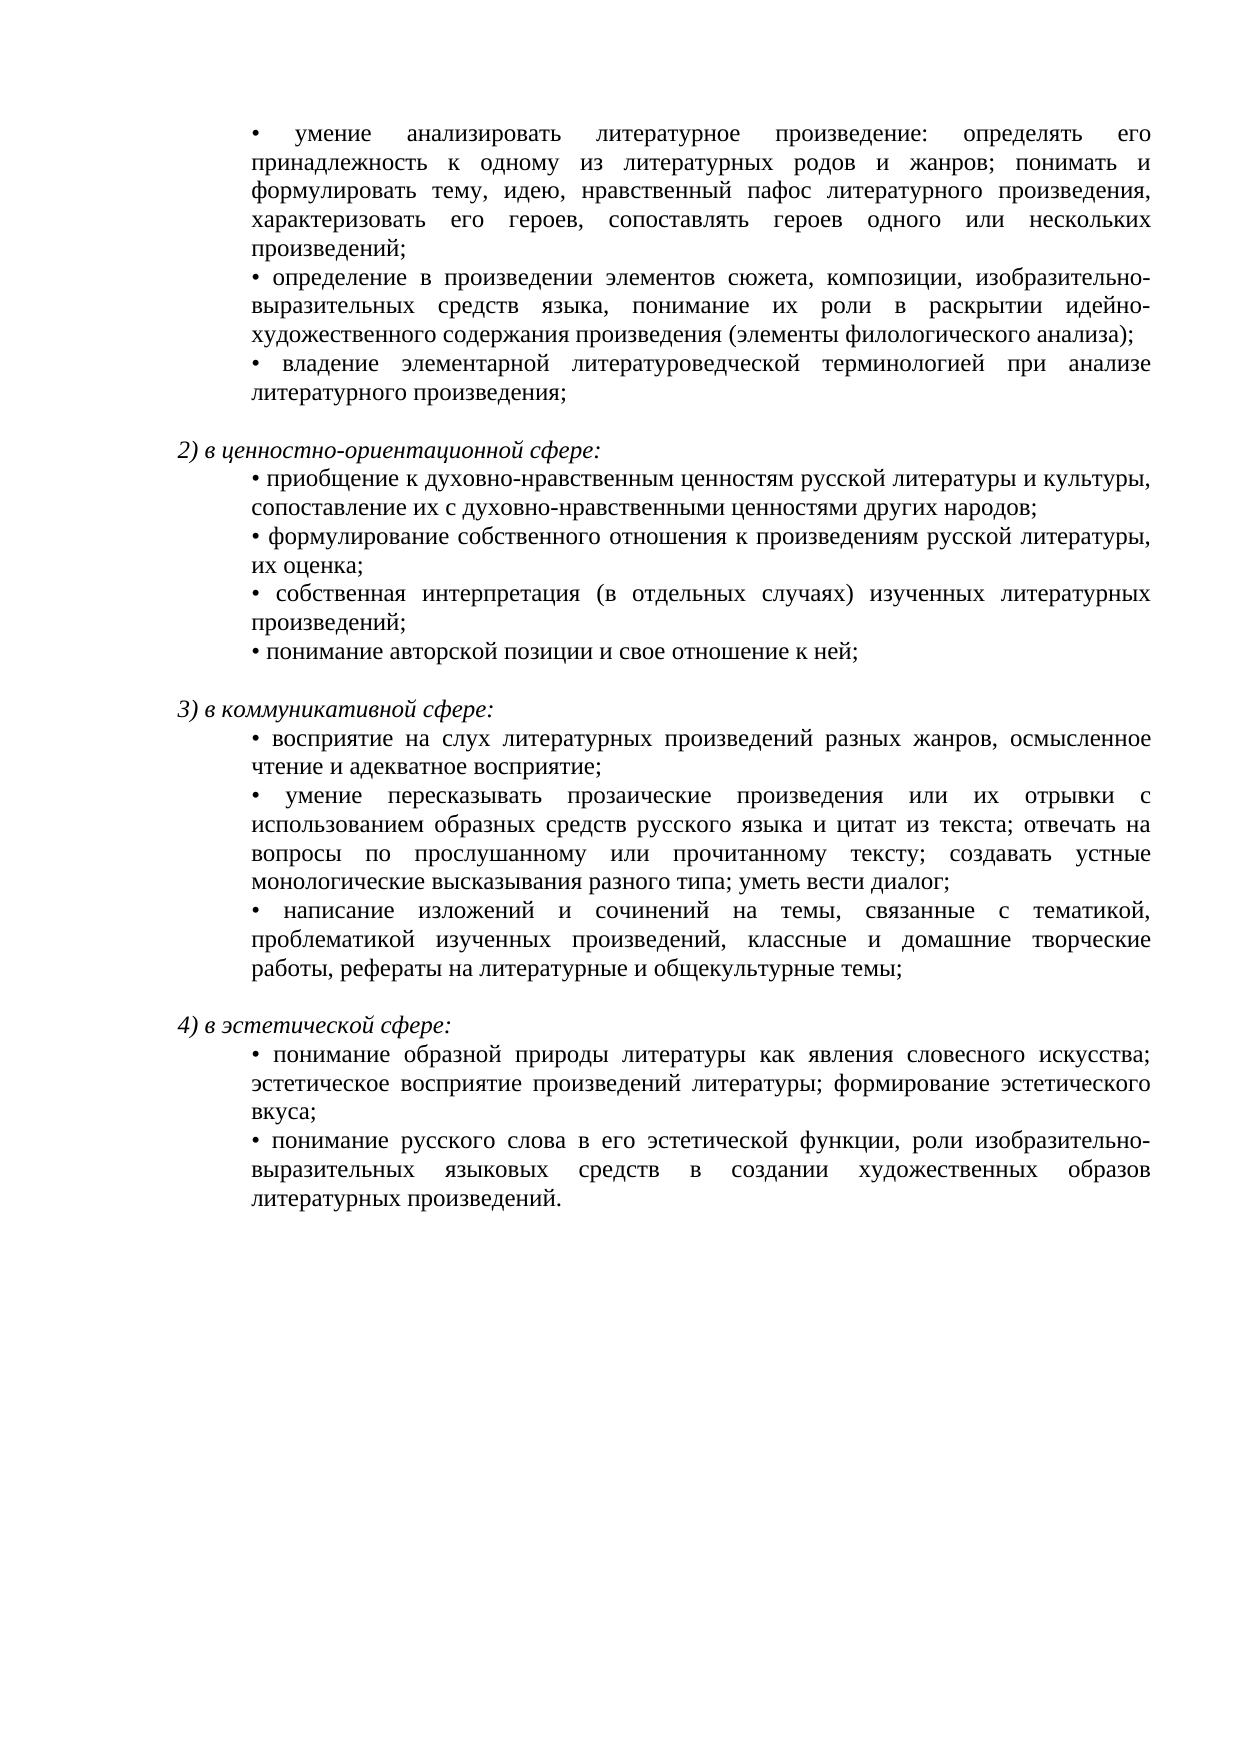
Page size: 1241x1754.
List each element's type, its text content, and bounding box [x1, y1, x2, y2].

text • владение элементарной литературоведческой терминологией при анализе литературного произведения; [251, 348, 1152, 406]
text 4) в эстетической сфере: [177, 1010, 1152, 1039]
text • собственная интерпретация (в отдельных случаях) изученных литературных произведений; [251, 578, 1152, 636]
text • определение в произведении элементов сюжета, композиции, изобразительно-выразительных средств языка, понимание их роли в раскрытии идейно-художественного содержания произведения (элементы филологического анализа); [251, 262, 1152, 348]
text • формулирование собственного отношения к произведениям русской литературы, их оценка; [251, 521, 1152, 578]
text • умение пересказывать прозаические произведения или их отрывки с использованием образных средств русского языка и цитат из текста; отвечать на вопросы по прослушанному или прочитанному тексту; создавать устные монологические высказывания разного типа; уметь вести диалог; [251, 780, 1152, 895]
text • умение анализировать литературное произведение: определять его принадлежность к одному из литературных родов и жанров; понимать и формулировать тему, идею, нравственный пафос литературного произведения, характеризовать его героев, сопоставлять героев одного или нескольких произведений; [251, 118, 1152, 262]
text • написание изложений и сочинений на темы, связанные с тематикой, проблематикой изученных произведений, классные и домашние творческие работы, рефераты на литературные и общекультурные темы; [251, 895, 1152, 981]
text • восприятие на слух литературных произведений разных жанров, осмысленное чтение и адекватное восприятие; [251, 723, 1152, 780]
text • понимание образной природы литературы как явления словесного искусства; эстетическое восприятие произведений литературы; формирование эстетического вкуса; [251, 1039, 1152, 1125]
text 2) в ценностно-ориентационной сфере: [177, 435, 1152, 463]
text • понимание авторской позиции и свое отношение к ней; [251, 636, 1152, 665]
text • понимание русского слова в его эстетической функции, роли изобразительно-выразительных языковых средств в создании художественных образов литературных произведений. [251, 1125, 1152, 1211]
text 3) в коммуникативной сфере: [177, 694, 1152, 723]
text • приобщение к духовно-нравственным ценностям русской литературы и культуры, сопоставление их с духовно-нравственными ценностями других народов; [251, 463, 1152, 521]
